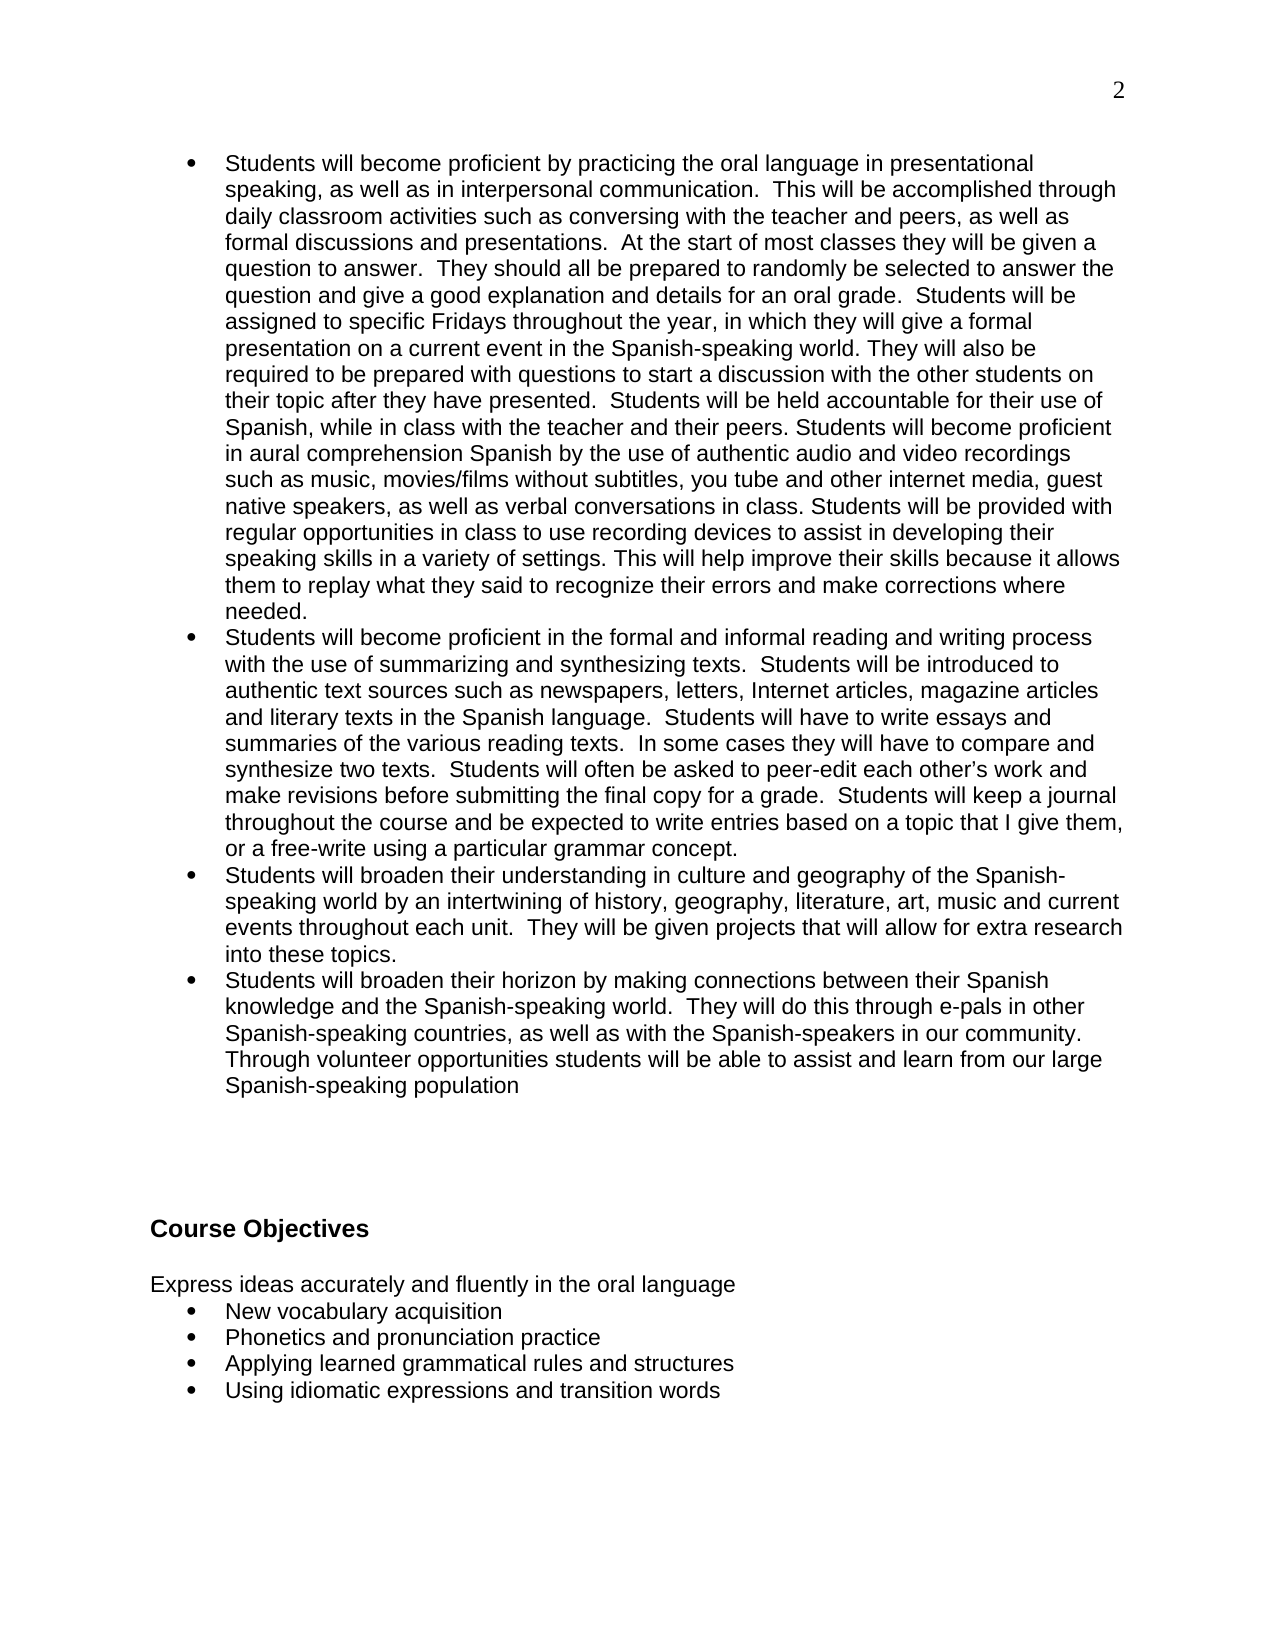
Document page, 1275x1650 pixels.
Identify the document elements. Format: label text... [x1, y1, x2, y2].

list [187, 1350, 1125, 1377]
list Students will broaden their understanding in culture and geography of the Spanish-speaking world by an intertwining of history, geography, literature, art, music and current events throughout each unit. They will be given projects that will allow for extra research into these topics. [187, 862, 1125, 967]
list Students will become proficient in the formal and informal reading and writing process with the use of summarizing and synthesizing texts. Students will be introduced to authentic text sources such as newspapers, letters, Internet articles, magazine articles and literary texts in the Spanish language. Students will have to write essays and summaries of the various reading texts. In some cases they will have to compare and synthesize two texts. Students will often be asked to peer-edit each other’s work and make revisions before submitting the final copy for a grade. Students will keep a journal throughout the course and be expected to write entries based on a topic that I give them, or a free-write using a particular grammar concept. [187, 624, 1125, 862]
subtitle Course Objectives [150, 1214, 1125, 1242]
list Phonetics and pronunciation practice [187, 1324, 1125, 1350]
list Using idiomatic expressions and transition words [187, 1377, 1125, 1403]
list Students will broaden their horizon by making connections between their Spanish knowledge and the Spanish-speaking world. They will do this through e-pals in other Spanish-speaking countries, as well as with the Spanish-speakers in our community. Through volunteer opportunities students will be able to assist and learn from our large Spanish-speaking population [187, 967, 1125, 1099]
text Express ideas accurately and fluently in the oral language [150, 1271, 1125, 1298]
list Students will become proficient by practicing the oral language in presentational speaking, as well as in interpersonal communication. This will be accomplished through daily classroom activities such as conversing with the teacher and peers, as well as formal discussions and presentations. At the start of most classes they will be given a question to answer. They should all be prepared to randomly be selected to answer the question and give a good explanation and details for an oral grade. Students will be assigned to specific Fridays throughout the year, in which they will give a formal presentation on a current event in the Spanish-speaking world. They will also be required to be prepared with questions to start a discussion with the other students on their topic after they have presented. Students will be held accountable for their use of Spanish, while in class with the teacher and their peers. Students will become proficient in aural comprehension Spanish by the use of authentic audio and video recordings such as music, movies/films without subtitles, you tube and other internet media, guest native speakers, as well as verbal conversations in class. Students will be provided with regular opportunities in class to use recording devices to assist in developing their speaking skills in a variety of settings. This will help improve their skills because it allows them to replay what they said to recognize their errors and make corrections where needed. [187, 150, 1125, 624]
list New vocabulary acquisition [187, 1298, 1125, 1324]
